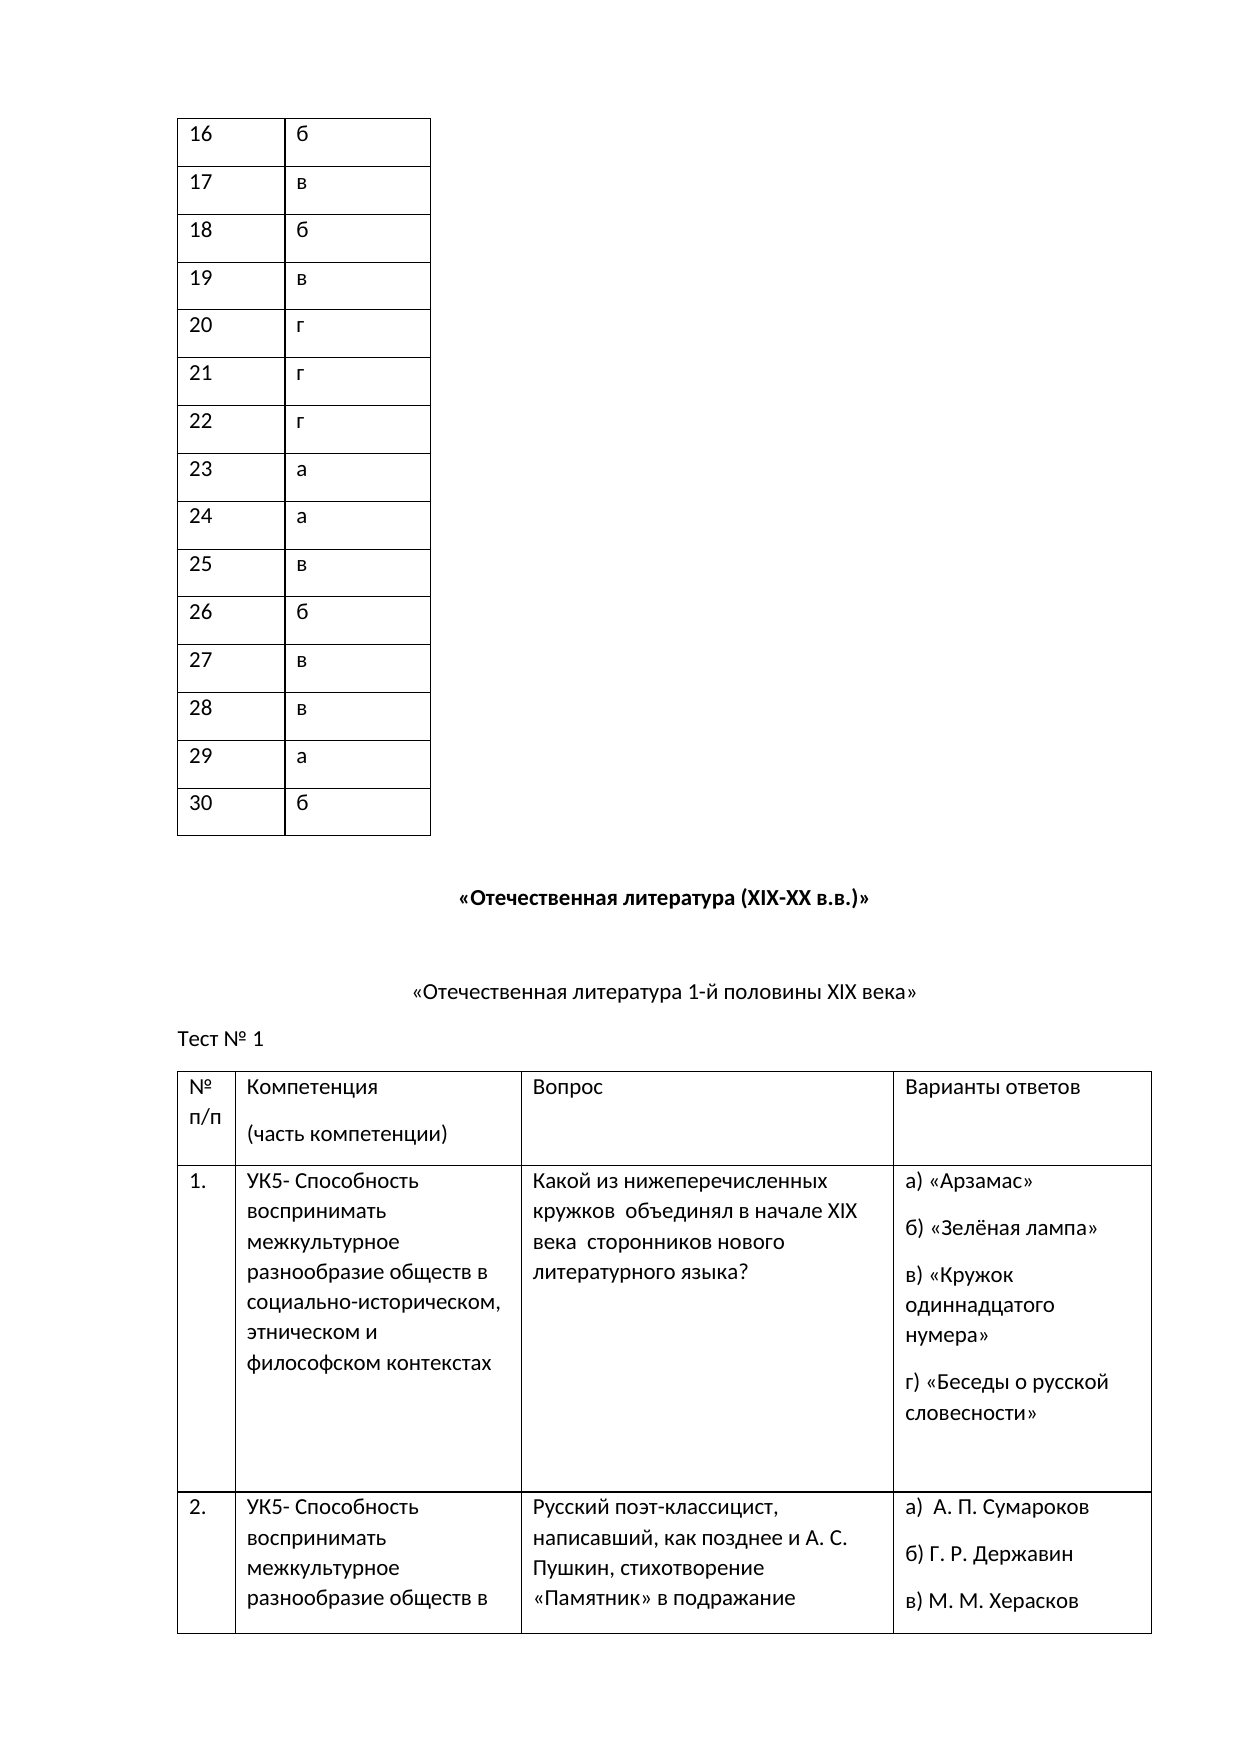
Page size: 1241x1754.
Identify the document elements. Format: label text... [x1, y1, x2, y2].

table_cell г [286, 310, 430, 357]
table_cell г [286, 406, 430, 453]
table_cell г [286, 358, 430, 405]
text «Отечественная литература 1-й половины XIX века» [177, 977, 1152, 1005]
table_header Компетенция (часть компетенции) [236, 1072, 521, 1165]
table_cell 23 [178, 454, 284, 501]
table_cell в [286, 693, 430, 740]
table_cell а [286, 502, 430, 548]
table_cell б [286, 789, 430, 835]
table_cell 21 [178, 358, 284, 405]
table_cell 2. [178, 1493, 235, 1633]
table_cell 25 [178, 550, 284, 596]
table_cell 22 [178, 406, 284, 453]
table_cell 1. [178, 1166, 235, 1491]
text Тест № 1 [177, 1024, 1152, 1052]
table_cell б [286, 215, 430, 262]
table_cell 20 [178, 310, 284, 357]
table_cell 24 [178, 502, 284, 548]
table_cell 16 [178, 119, 284, 166]
table_cell б [286, 119, 430, 166]
table_cell 27 [178, 645, 284, 692]
table_cell в [286, 645, 430, 692]
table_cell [522, 1493, 893, 1633]
table_cell 30 [178, 789, 284, 835]
table_header Вопрос [522, 1072, 893, 1165]
table_cell в [286, 167, 430, 214]
table_header № п/п [178, 1072, 235, 1165]
table_cell а) «Арзамас» б) «Зелёная лампа» в) «Кружок одиннадцатого нумера» г) «Беседы о русской словесности» [894, 1166, 1151, 1491]
table_header Варианты ответов [894, 1072, 1151, 1165]
table_cell Какой из нижеперечисленных кружков объединял в начале XIX века сторонников нового литературного языка? [522, 1166, 893, 1491]
table_cell 18 [178, 215, 284, 262]
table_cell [894, 1493, 1151, 1633]
table_cell а [286, 741, 430, 787]
table_cell в [286, 263, 430, 309]
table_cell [236, 1493, 521, 1633]
table_cell 29 [178, 741, 284, 787]
table_cell 19 [178, 263, 284, 309]
table_cell а [286, 454, 430, 501]
text «Отечественная литература (XIX-XX в.в.)» [177, 883, 1152, 911]
table_cell в [286, 550, 430, 596]
table_cell 17 [178, 167, 284, 214]
table_cell 28 [178, 693, 284, 740]
table_cell УК5- Способность воспринимать межкультурное разнообразие обществ в социально-историческом, этническом и философском контекстах [236, 1166, 521, 1491]
table_cell 26 [178, 597, 284, 644]
table_cell б [286, 597, 430, 644]
